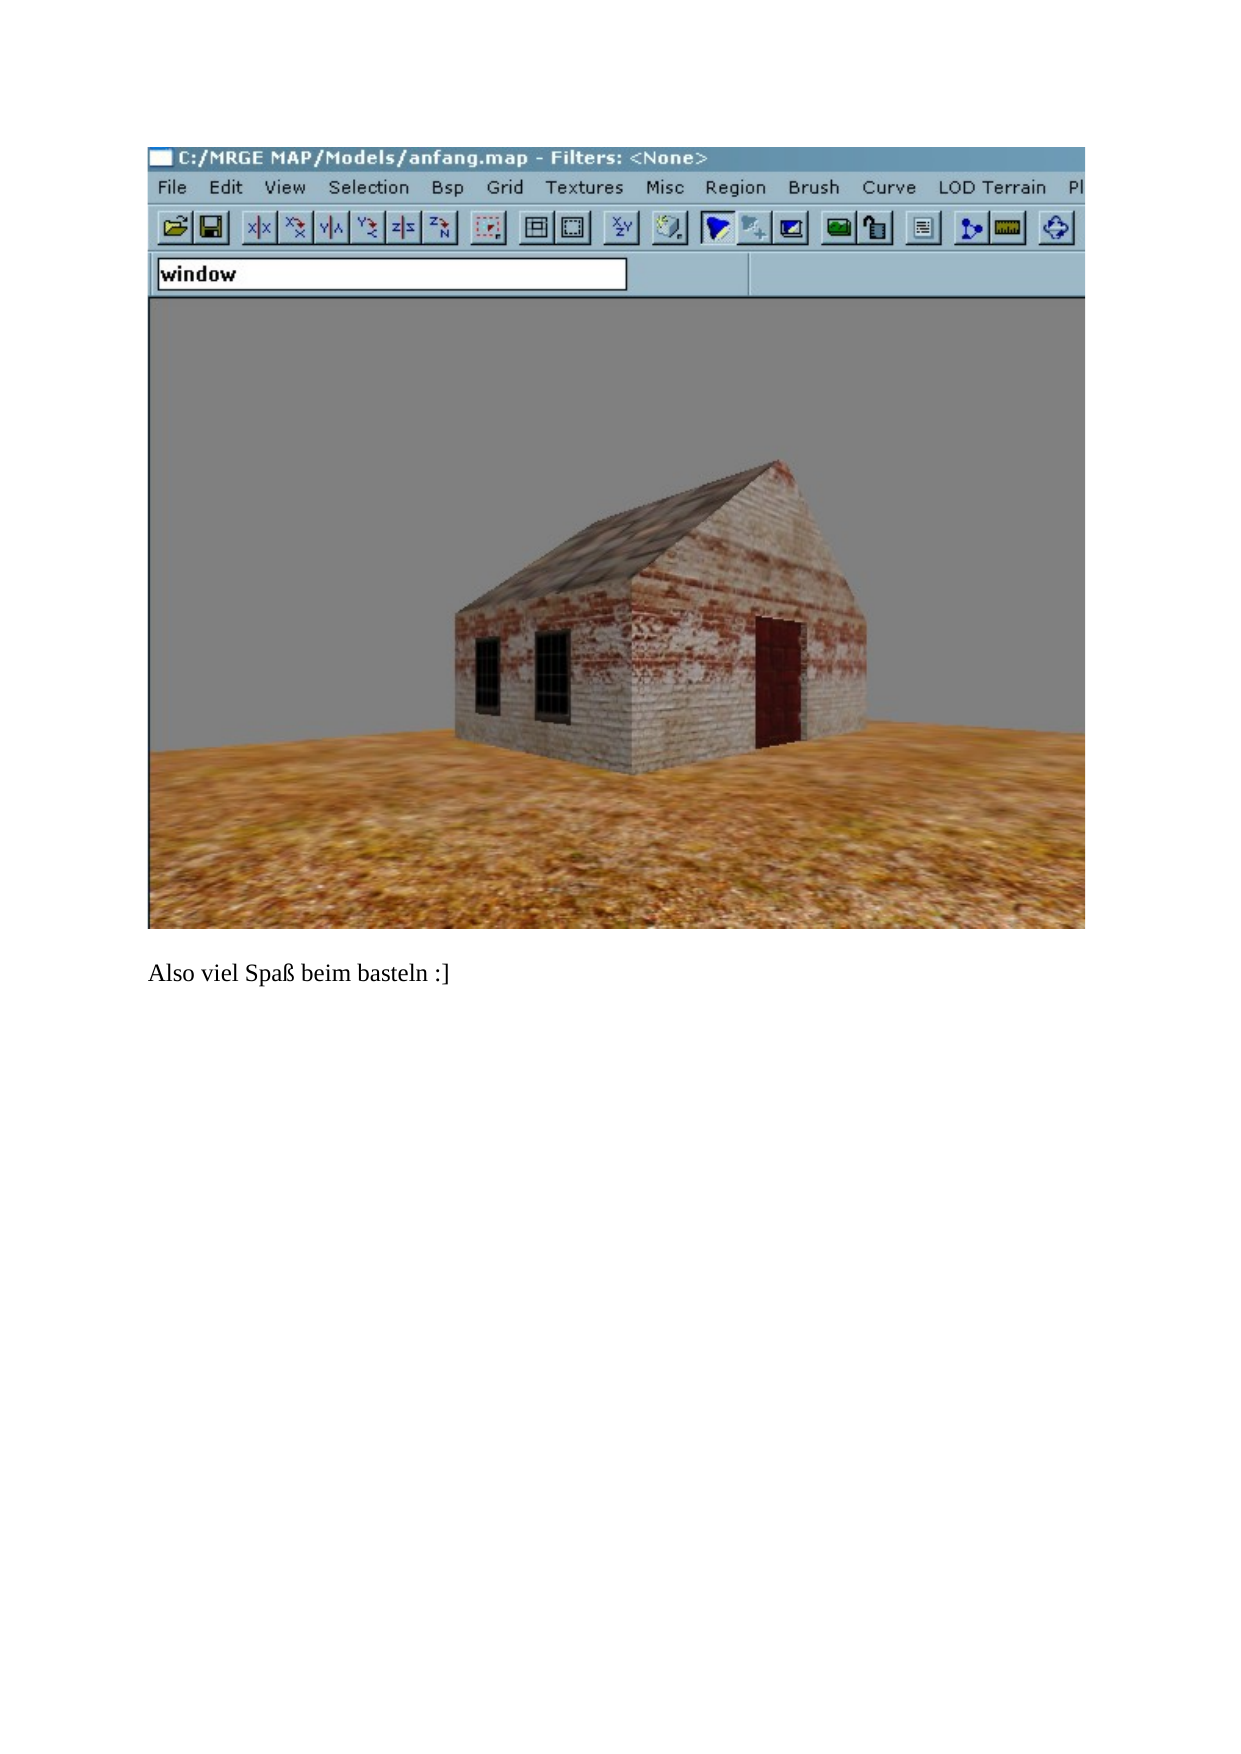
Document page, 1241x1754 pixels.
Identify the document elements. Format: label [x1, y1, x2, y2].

picture [147, 147, 1085, 929]
text [148, 148, 1093, 986]
